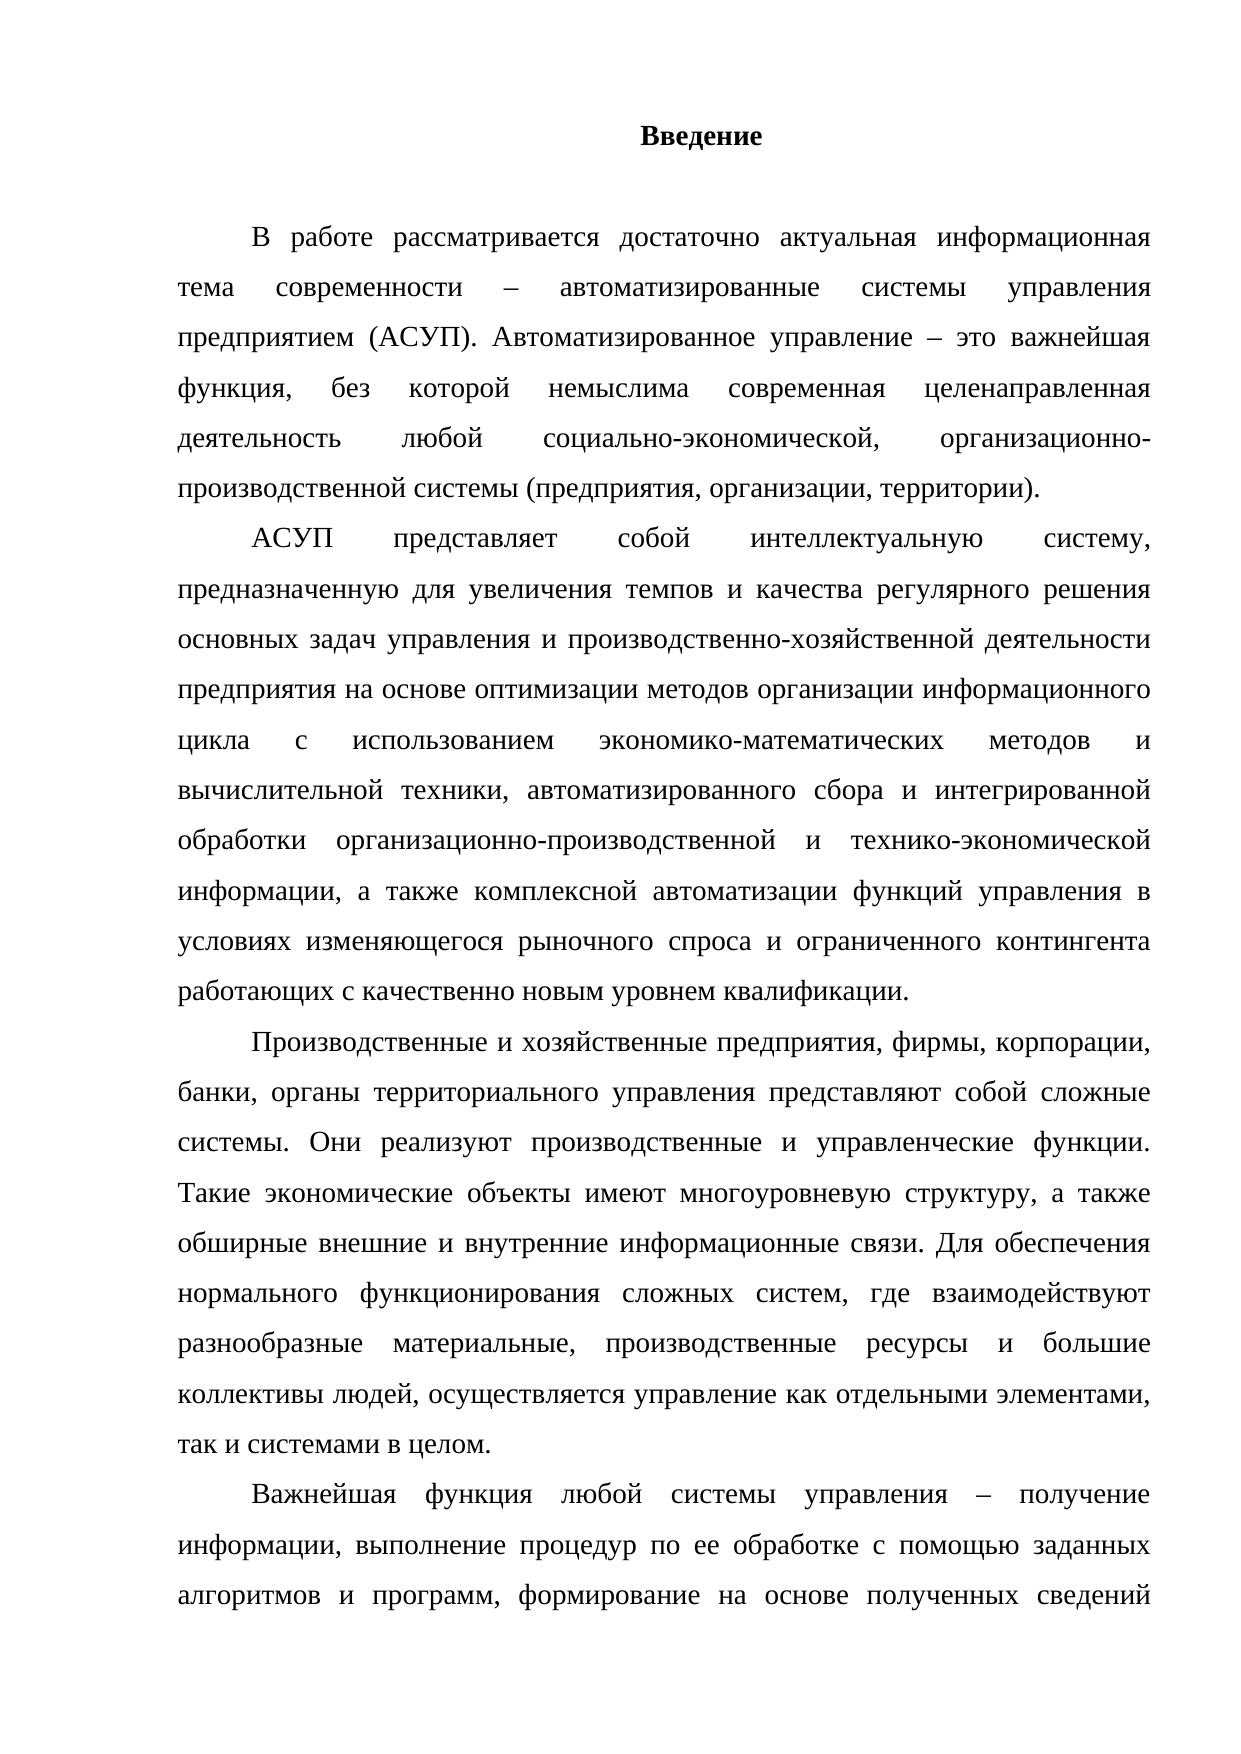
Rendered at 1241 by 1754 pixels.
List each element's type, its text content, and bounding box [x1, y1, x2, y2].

text АСУП представляет собой интеллектуальную систему, предназначенную для увеличения темпов и качества регулярного решения основных задач управления и производственно-хозяйственной деятельности предприятия на основе оптимизации методов организации информационного цикла с использованием экономико-математических методов и вычислительной техники, автоматизированного сбора и интегрированной обработки организационно-производственной и технико-экономической информации, а также комплексной автоматизации функций управления в условиях изменяющегося рыночного спроса и ограниченного контингента работающих с качественно новым уровнем квалификации. [177, 521, 1152, 1007]
text В работе рассматривается достаточно актуальная информационная тема современности – автоматизированные системы управления предприятием (АСУП). Автоматизированное управление – это важнейшая функция, без которой немыслима современная целенаправленная деятельность любой социально-экономической, организационно-производственной системы (предприятия, организации, территории). [177, 219, 1152, 504]
text Введение [177, 118, 1152, 152]
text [177, 1477, 1152, 1611]
text Производственные и хозяйственные предприятия, фирмы, корпорации, банки, органы территориального управления представляют собой сложные системы. Они реализуют производственные и управленческие функции. Такие экономические объекты имеют многоуровневую структуру, а также обширные внешние и внутренние информационные связи. Для обеспечения нормального функционирования сложных систем, где взаимодействуют разнообразные материальные, производственные ресурсы и большие коллективы людей, осуществляется управление как отдельными элементами, так и системами в целом. [177, 1024, 1152, 1460]
